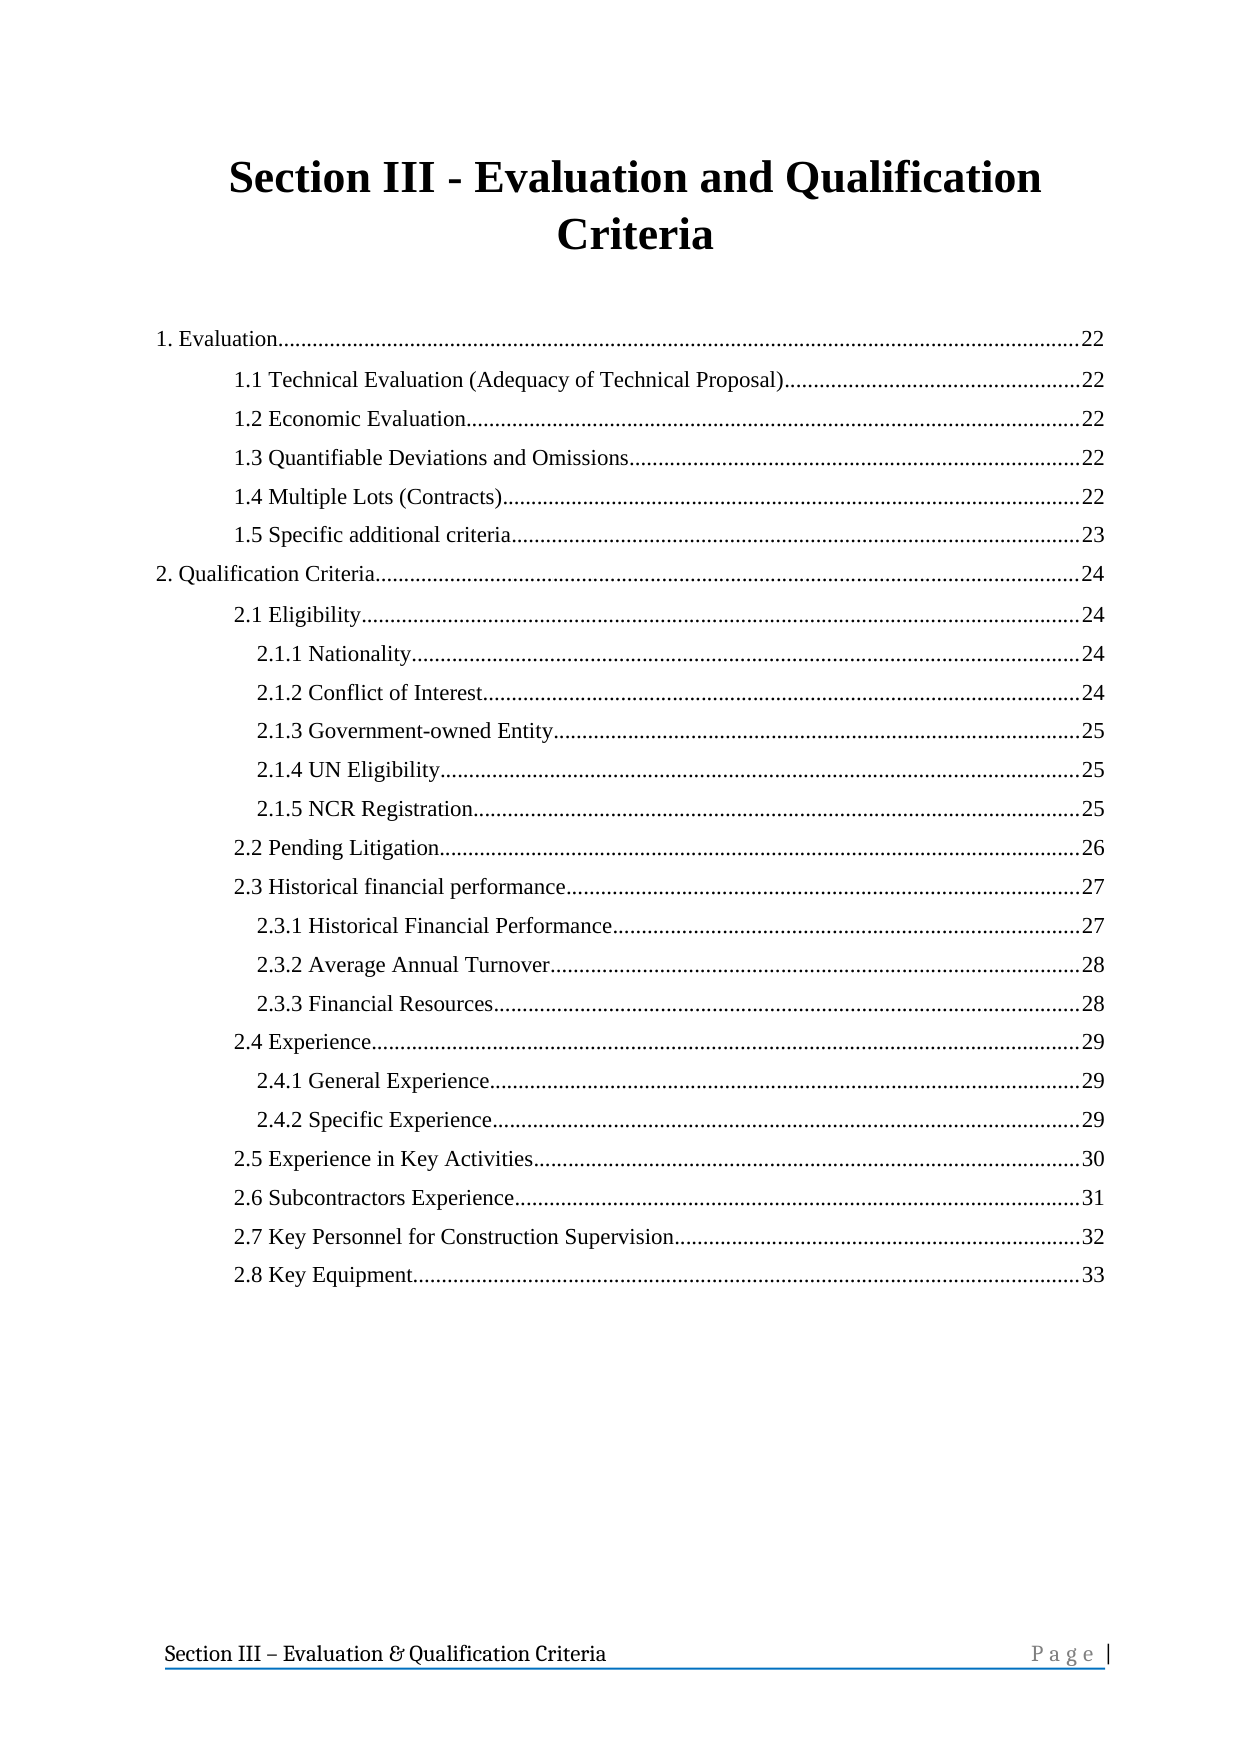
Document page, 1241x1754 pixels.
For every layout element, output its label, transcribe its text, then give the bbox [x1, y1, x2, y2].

text 2.7 Key Personnel for Construction Supervision 32 [234, 1223, 1105, 1249]
text 2.1.1 Nationality 24 [257, 640, 1105, 666]
text 2.1.4 UN Eligibility 25 [257, 756, 1105, 783]
text 2.1.5 NCR Registration 25 [257, 795, 1105, 822]
text 2.4.1 General Experience 29 [257, 1067, 1105, 1094]
text 1.2 Economic Evaluation 22 [234, 405, 1105, 431]
text 2. Qualification Criteria 24 [156, 560, 1105, 587]
text 2.1.2 Conflict of Interest 24 [257, 679, 1105, 705]
text 2.3.2 Average Annual Turnover 28 [257, 951, 1105, 977]
text 2.3.1 Historical Financial Performance 27 [257, 912, 1105, 938]
text 1.1 Technical Evaluation (Adequacy of Technical Proposal) 22 [234, 366, 1105, 392]
text 1.3 Quantifiable Deviations and Omissions 22 [234, 444, 1105, 470]
subtitle Evaluation and Qualification Criteria [165, 150, 1105, 259]
text 2.5 Experience in Key Activities 30 [234, 1145, 1105, 1171]
text 2.1.3 Government-owned Entity 25 [257, 718, 1105, 744]
text 2.3.3 Financial Resources 28 [257, 989, 1105, 1016]
text 1.4 Multiple Lots (Contracts) 22 [234, 483, 1105, 509]
text 2.1 Eligibility 24 [234, 601, 1105, 627]
text 1.5 Specific additional criteria 23 [234, 522, 1105, 548]
text 2.8 Key Equipment 33 [234, 1262, 1105, 1288]
text 2.3 Historical financial performance 27 [234, 873, 1105, 899]
text 2.6 Subcontractors Experience 31 [234, 1184, 1105, 1210]
text 2.4 Experience 29 [234, 1028, 1105, 1055]
text 1. Evaluation 22 [156, 326, 1105, 352]
text 2.4.2 Specific Experience 29 [257, 1106, 1105, 1132]
text 2.2 Pending Litigation 26 [234, 834, 1105, 861]
